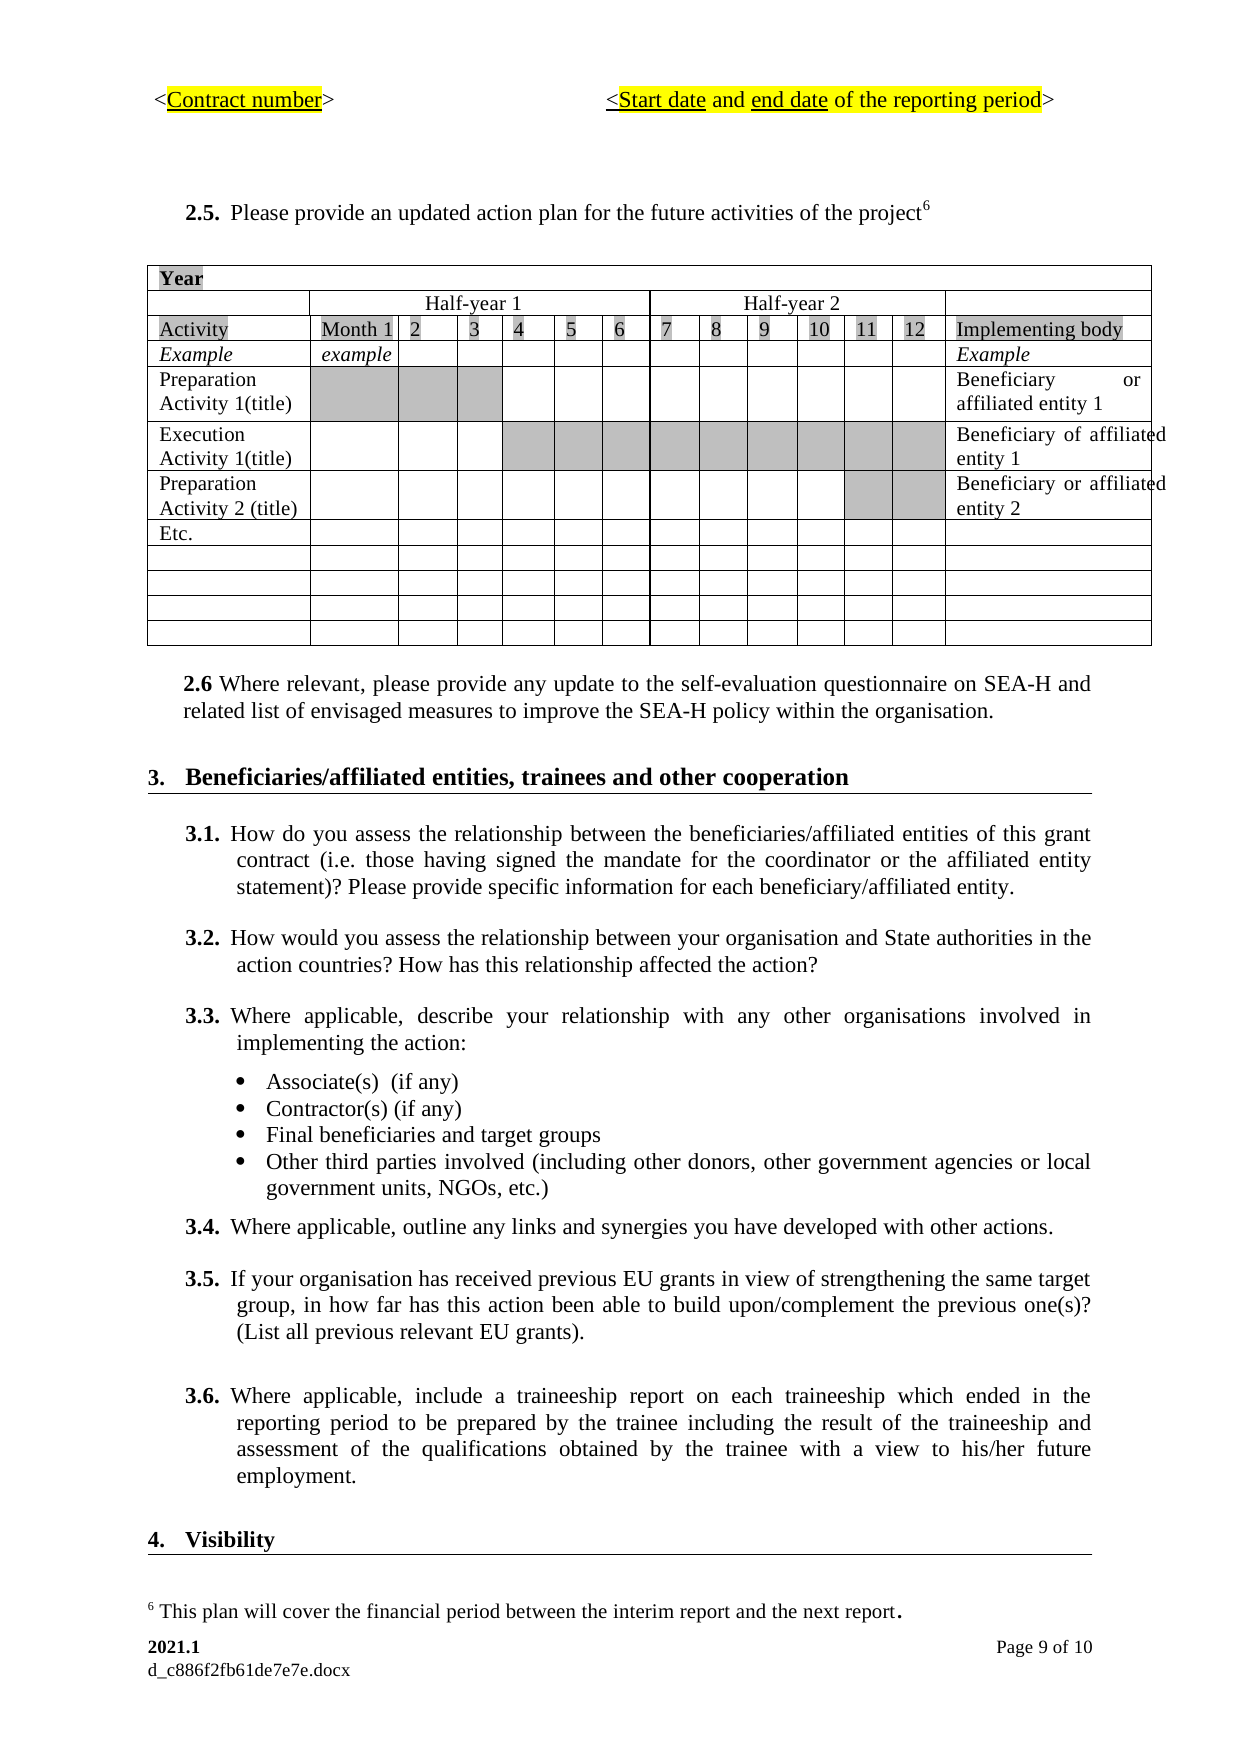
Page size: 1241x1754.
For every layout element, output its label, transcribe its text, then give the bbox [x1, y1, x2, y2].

table_cell [603, 571, 649, 595]
table_cell [845, 422, 892, 470]
table_cell [845, 596, 892, 620]
table_cell [748, 520, 797, 544]
table_cell [555, 546, 602, 569]
table_cell [603, 422, 649, 470]
table_cell [893, 621, 945, 645]
table_cell [503, 621, 554, 645]
table_cell [603, 367, 649, 421]
table_cell [700, 596, 747, 620]
table_cell [946, 621, 1151, 645]
table_cell [748, 422, 797, 470]
table_cell 3 [479, 316, 502, 340]
table_cell [399, 621, 457, 645]
table_cell [798, 520, 844, 544]
table_cell [555, 520, 602, 544]
table_cell [651, 341, 699, 366]
table_cell [845, 341, 892, 366]
table_cell [503, 471, 554, 519]
table_cell [458, 422, 502, 470]
table_cell [311, 546, 398, 569]
table_cell [603, 471, 649, 519]
table_cell [893, 571, 945, 595]
table_cell [458, 341, 502, 366]
table_cell [399, 367, 457, 421]
table_cell [399, 341, 457, 366]
table_cell [311, 471, 398, 519]
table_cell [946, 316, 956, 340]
table_cell [311, 367, 398, 421]
table_cell [458, 596, 502, 620]
table_cell [555, 621, 602, 645]
table_cell example [311, 341, 398, 366]
table_cell [555, 422, 602, 470]
table_cell 4 [524, 316, 554, 340]
table_cell [798, 596, 844, 620]
table_cell [311, 621, 398, 645]
table_cell 7 [672, 316, 699, 340]
table_cell [399, 422, 457, 470]
table_cell [651, 520, 699, 544]
table_cell 8 [721, 316, 747, 340]
table_cell [893, 546, 945, 569]
table_cell [603, 621, 649, 645]
table_cell [946, 546, 1151, 569]
table_cell [748, 471, 797, 519]
table_cell [893, 367, 945, 421]
table_cell [946, 291, 1151, 315]
table_cell 2 [421, 316, 457, 340]
list How would you assess the relationship between your organisation and State authorities in the action countries? How has this relationship affected the action? [185, 924, 1092, 977]
table_cell Beneficiary of affiliated entity 1 [946, 422, 1151, 470]
table_cell [458, 621, 502, 645]
table_cell [946, 596, 1151, 620]
table_cell [503, 571, 554, 595]
table_cell Etc. [148, 520, 310, 544]
table_cell [845, 367, 892, 421]
table_cell [503, 341, 554, 366]
table_cell Half-year 2 [651, 291, 945, 315]
table_cell [893, 520, 945, 544]
list Please provide an updated action plan for the future activities of the project [185, 197, 1092, 226]
table_cell Preparation Activity 2 (title) [148, 471, 310, 519]
table_cell [148, 546, 310, 569]
table_cell Example [946, 341, 1151, 366]
table_cell [458, 367, 502, 421]
table_cell [798, 571, 844, 595]
table_cell [893, 341, 945, 366]
table_cell Half-year 1 [310, 291, 649, 315]
table_cell 12 [925, 316, 945, 340]
table_cell [893, 422, 945, 470]
table_cell 9 [770, 316, 797, 340]
list Final beneficiaries and target groups [236, 1121, 1092, 1147]
table_cell [748, 341, 797, 366]
table_cell [651, 571, 699, 595]
table_cell [651, 596, 699, 620]
table_cell [748, 571, 797, 595]
table_cell [798, 471, 844, 519]
table_cell Preparation Activity 1(title) [148, 367, 310, 421]
table_cell Execution Activity 1(title) [148, 422, 310, 470]
table_cell [555, 596, 602, 620]
table_cell [399, 571, 457, 595]
table_cell [311, 596, 398, 620]
table_cell [651, 422, 699, 470]
text 2.6 Where relevant, please provide any update to the self-evaluation questionnaire on SEA-H and related list of envisaged measures to improve the SEA-H policy within the organisation. [183, 670, 1092, 723]
table_cell [148, 621, 310, 645]
table_cell [893, 471, 945, 519]
table_cell Beneficiary or affiliated entity 2 [946, 471, 1151, 519]
table_cell [458, 546, 502, 569]
list Where applicable, outline any links and synergies you have developed with other actions. [185, 1213, 1092, 1240]
table_cell [555, 341, 602, 366]
table_cell [555, 367, 602, 421]
table_cell [311, 422, 398, 470]
table_cell [458, 571, 502, 595]
list Associate(s) (if any) [236, 1068, 1092, 1094]
table_cell [148, 596, 310, 620]
table_cell [700, 341, 747, 366]
table_cell [700, 546, 747, 569]
table_cell [651, 471, 699, 519]
table_cell [555, 471, 602, 519]
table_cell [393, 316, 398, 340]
list Other third parties involved (including other donors, other government agencies or local government units, NGOs, etc.) [236, 1147, 1092, 1201]
table_cell [503, 520, 554, 544]
table_cell 11 [877, 316, 892, 340]
table_cell Example [148, 341, 310, 366]
list Visibility [148, 1526, 1092, 1554]
table_cell 5 [576, 316, 602, 340]
table_cell [555, 571, 602, 595]
table_cell [845, 471, 892, 519]
list Beneficiaries/affiliated entities, trainees and other cooperation [148, 762, 1092, 793]
table_cell [845, 621, 892, 645]
table_cell [748, 367, 797, 421]
table_cell [399, 471, 457, 519]
table_cell [399, 596, 457, 620]
table_cell [399, 546, 457, 569]
table_cell [311, 520, 398, 544]
list How do you assess the relationship between the beneficiaries/affiliated entities of this grant contract (i.e. those having signed the mandate for the coordinator or the affiliated entity statement)? Please provide specific information for each beneficiary/affiliated entity. [185, 819, 1092, 899]
table_cell [748, 621, 797, 645]
list If your organisation has received previous EU grants in view of strengthening the same target group, in how far has this action been able to build upon/complement the previous one(s)? (List all previous relevant EU grants). [185, 1265, 1092, 1344]
table_cell [798, 422, 844, 470]
table_cell [651, 621, 699, 645]
table_cell [798, 341, 844, 366]
table_cell [148, 291, 309, 315]
table_cell [700, 471, 747, 519]
table_cell [845, 520, 892, 544]
table_cell [946, 520, 1151, 544]
table_cell [845, 546, 892, 569]
table_cell [503, 422, 554, 470]
list Where applicable, include a traineeship report on each traineeship which ended in the reporting period to be prepared by the trainee including the result of the traineeship and assessment of the qualifications obtained by the trainee with a view to his/her future employment. [185, 1382, 1092, 1488]
table_cell 10 [830, 316, 844, 340]
table_cell Beneficiary or affiliated entity 1 [946, 367, 1151, 421]
table_cell [458, 520, 502, 544]
table_cell [603, 520, 649, 544]
table_cell [946, 571, 1151, 595]
table_cell [651, 367, 699, 421]
table_cell [700, 367, 747, 421]
table_cell [748, 596, 797, 620]
table_cell [893, 596, 945, 620]
table_cell [311, 571, 398, 595]
table_cell [748, 546, 797, 569]
table_cell [603, 596, 649, 620]
table_cell [603, 341, 649, 366]
table_cell [503, 546, 554, 569]
table_cell [148, 571, 310, 595]
table_cell [798, 621, 844, 645]
table_cell [603, 546, 649, 569]
table_cell [845, 571, 892, 595]
table_cell [503, 367, 554, 421]
table_cell [700, 422, 747, 470]
table_cell [651, 546, 699, 569]
table_cell [503, 596, 554, 620]
table_cell [458, 471, 502, 519]
table_cell [700, 621, 747, 645]
list Where applicable, describe your relationship with any other organisations involved in implementing the action: [185, 1002, 1092, 1055]
table_header Year [203, 266, 1151, 290]
list Contractor(s) (if any) [236, 1094, 1092, 1121]
table_cell [700, 571, 747, 595]
table_cell [700, 520, 747, 544]
table_cell Activity [228, 316, 310, 340]
table_cell [798, 546, 844, 569]
table_cell [798, 367, 844, 421]
table_cell [399, 520, 457, 544]
table_cell 6 [625, 316, 649, 340]
